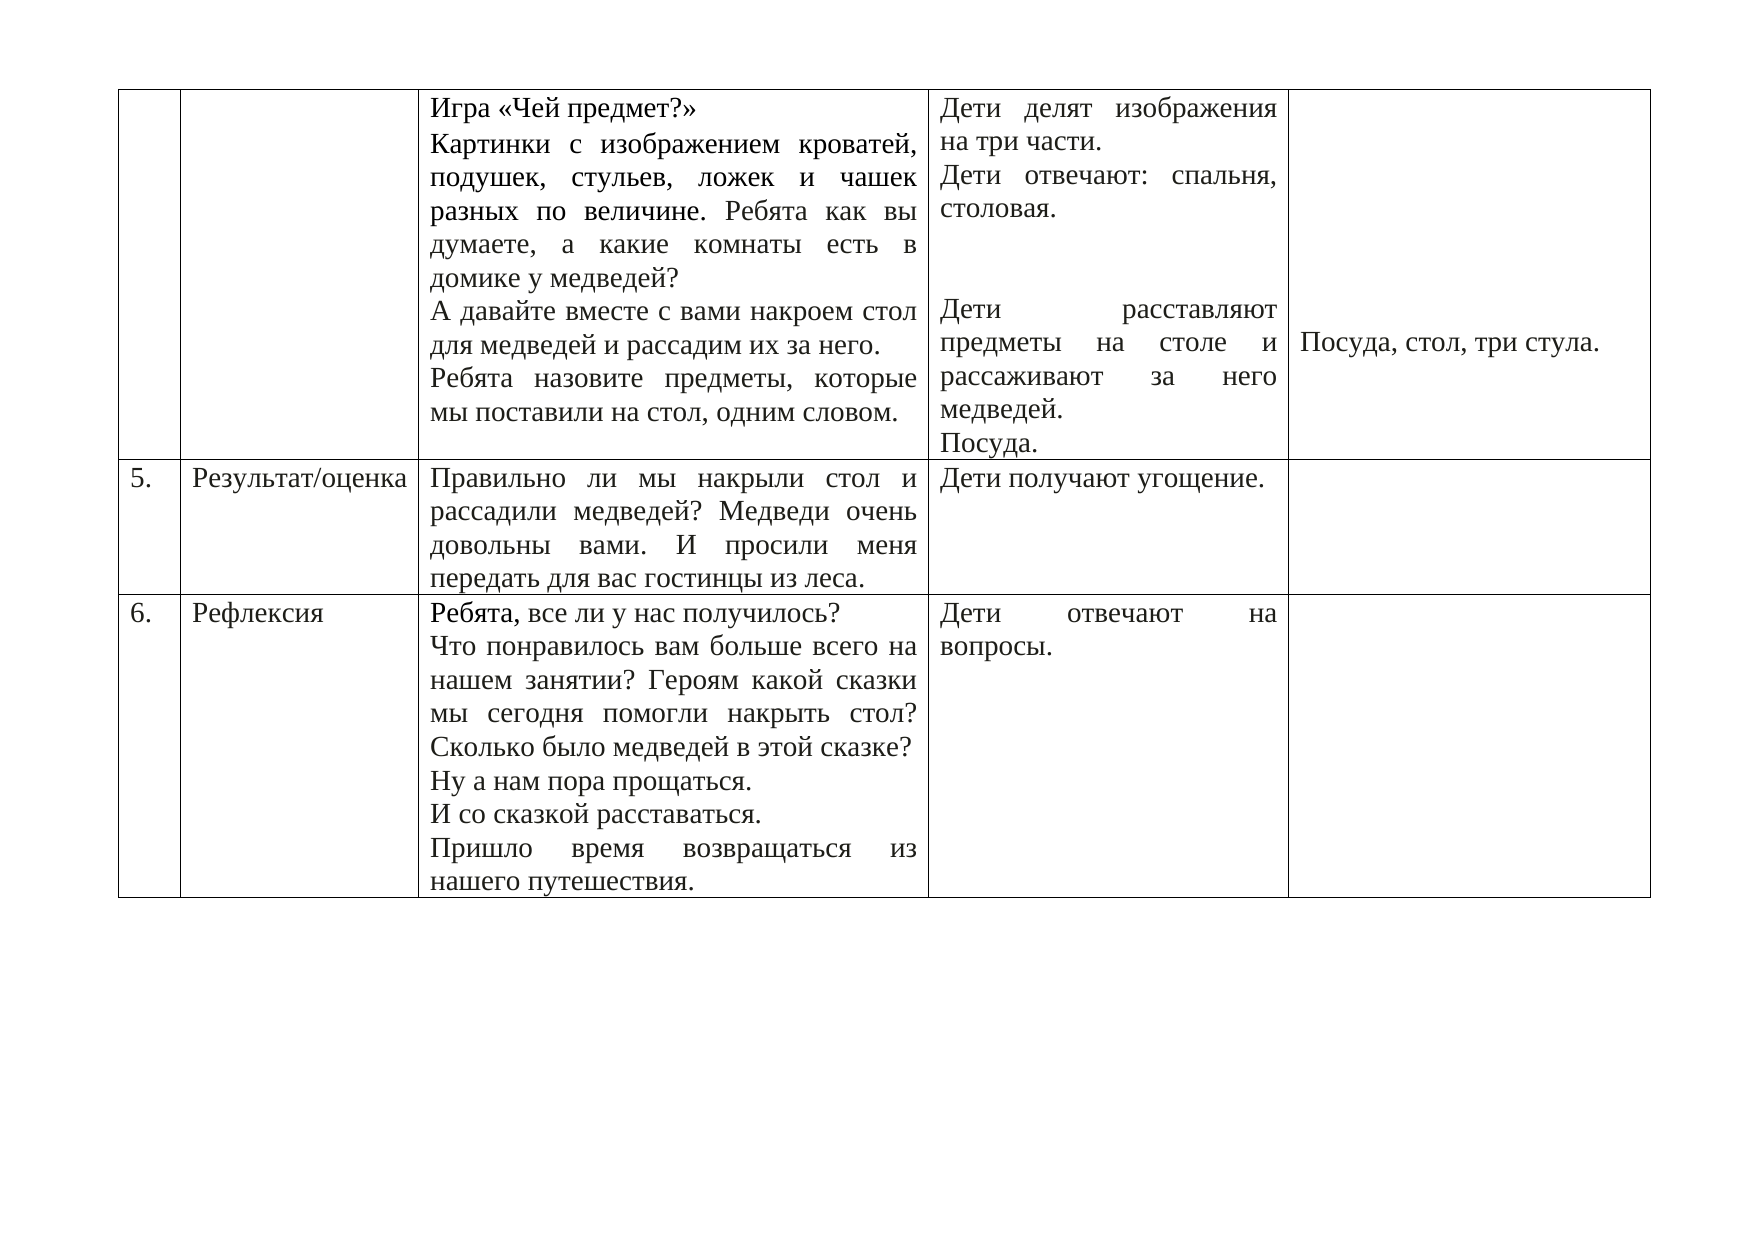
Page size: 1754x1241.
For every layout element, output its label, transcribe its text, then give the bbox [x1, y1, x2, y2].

table_cell [1289, 460, 1650, 594]
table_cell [419, 90, 928, 459]
table_cell Результат/оценка [181, 460, 418, 594]
table_cell 6. [119, 595, 180, 897]
table_cell 5. [119, 460, 180, 594]
table_cell 4. [119, 90, 180, 459]
table_cell Дети отвечают на вопросы. [929, 595, 1288, 897]
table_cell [929, 90, 1288, 459]
table_cell Дети получают угощение. [929, 460, 1288, 594]
table_cell Рефлексия [181, 595, 418, 897]
table_cell Правильно ли мы накрыли стол и рассадили медведей? Медведи очень довольны вами. И просили меня передать для вас гостинцы из леса. [419, 460, 928, 594]
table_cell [181, 90, 418, 459]
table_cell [1289, 90, 1650, 459]
table_cell [1289, 595, 1650, 897]
table_cell Ребята, все ли у нас получилось? Что понравилось вам больше всего на нашем занятии? Героям какой сказки мы сегодня помогли накрыть стол? Сколько было медведей в этой сказке? Ну а нам пора прощаться. И со сказкой расставаться. Пришло время возвращаться из нашего путешествия. [419, 595, 928, 897]
